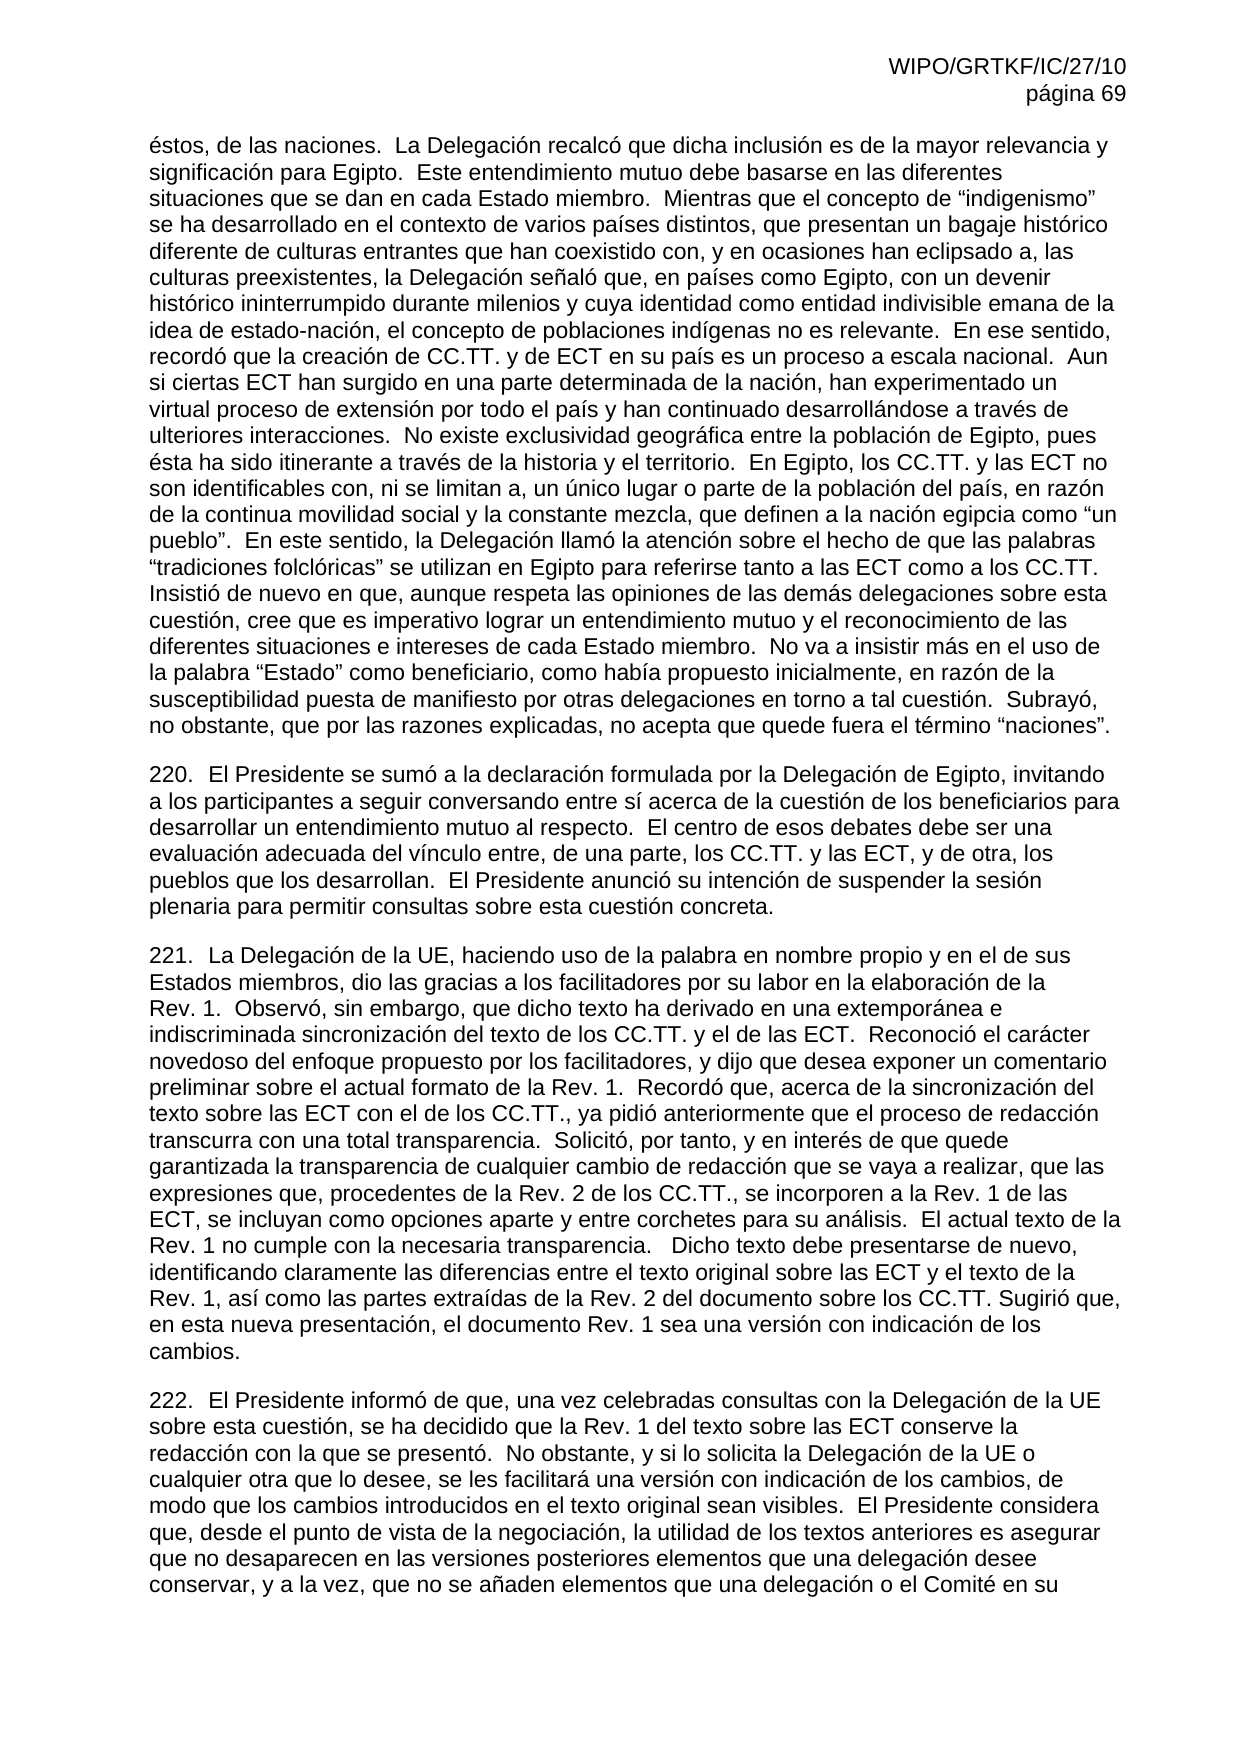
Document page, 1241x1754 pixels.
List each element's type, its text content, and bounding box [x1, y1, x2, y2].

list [149, 132, 1122, 738]
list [149, 1387, 1122, 1598]
list El Presidente se sumó a la declaración formulada por la Delegación de Egipto, invitando a los participantes a seguir conversando entre sí acerca de la cuestión de los beneficiarios para desarrollar un entendimiento mutuo al respecto. El centro de esos debates debe ser una evaluación adecuada del vínculo entre, de una parte, los CC.TT. y las ECT, y de otra, los pueblos que los desarrollan. El Presidente anunció su intención de suspender la sesión plenaria para permitir consultas sobre esta cuestión concreta. [149, 761, 1122, 919]
list La Delegación de la UE, haciendo uso de la palabra en nombre propio y en el de sus Estados miembros, dio las gracias a los facilitadores por su labor en la elaboración de la Rev. 1. Observó, sin embargo, que dicho texto ha derivado en una extemporánea e indiscriminada sincronización del texto de los CC.TT. y el de las ECT. Reconoció el carácter novedoso del enfoque propuesto por los facilitadores, y dijo que desea exponer un comentario preliminar sobre el actual formato de la Rev. 1. Recordó que, acerca de la sincronización del texto sobre las ECT con el de los CC.TT., ya pidió anteriormente que el proceso de redacción transcurra con una total transparencia. Solicitó, por tanto, y en interés de que quede garantizada la transparencia de cualquier cambio de redacción que se vaya a realizar, que las expresiones que, procedentes de la Rev. 2 de los CC.TT., se incorporen a la Rev. 1 de las ECT, se incluyan como opciones aparte y entre corchetes para su análisis. El actual texto de la Rev. 1 no cumple con la necesaria transparencia. Dicho texto debe presentarse de nuevo, identificando claramente las diferencias entre el texto original sobre las ECT y el texto de la Rev. 1, así como las partes extraídas de la Rev. 2 del documento sobre los CC.TT. Sugirió que, en esta nueva presentación, el documento Rev. 1 sea una versión con indicación de los cambios. [149, 942, 1122, 1364]
